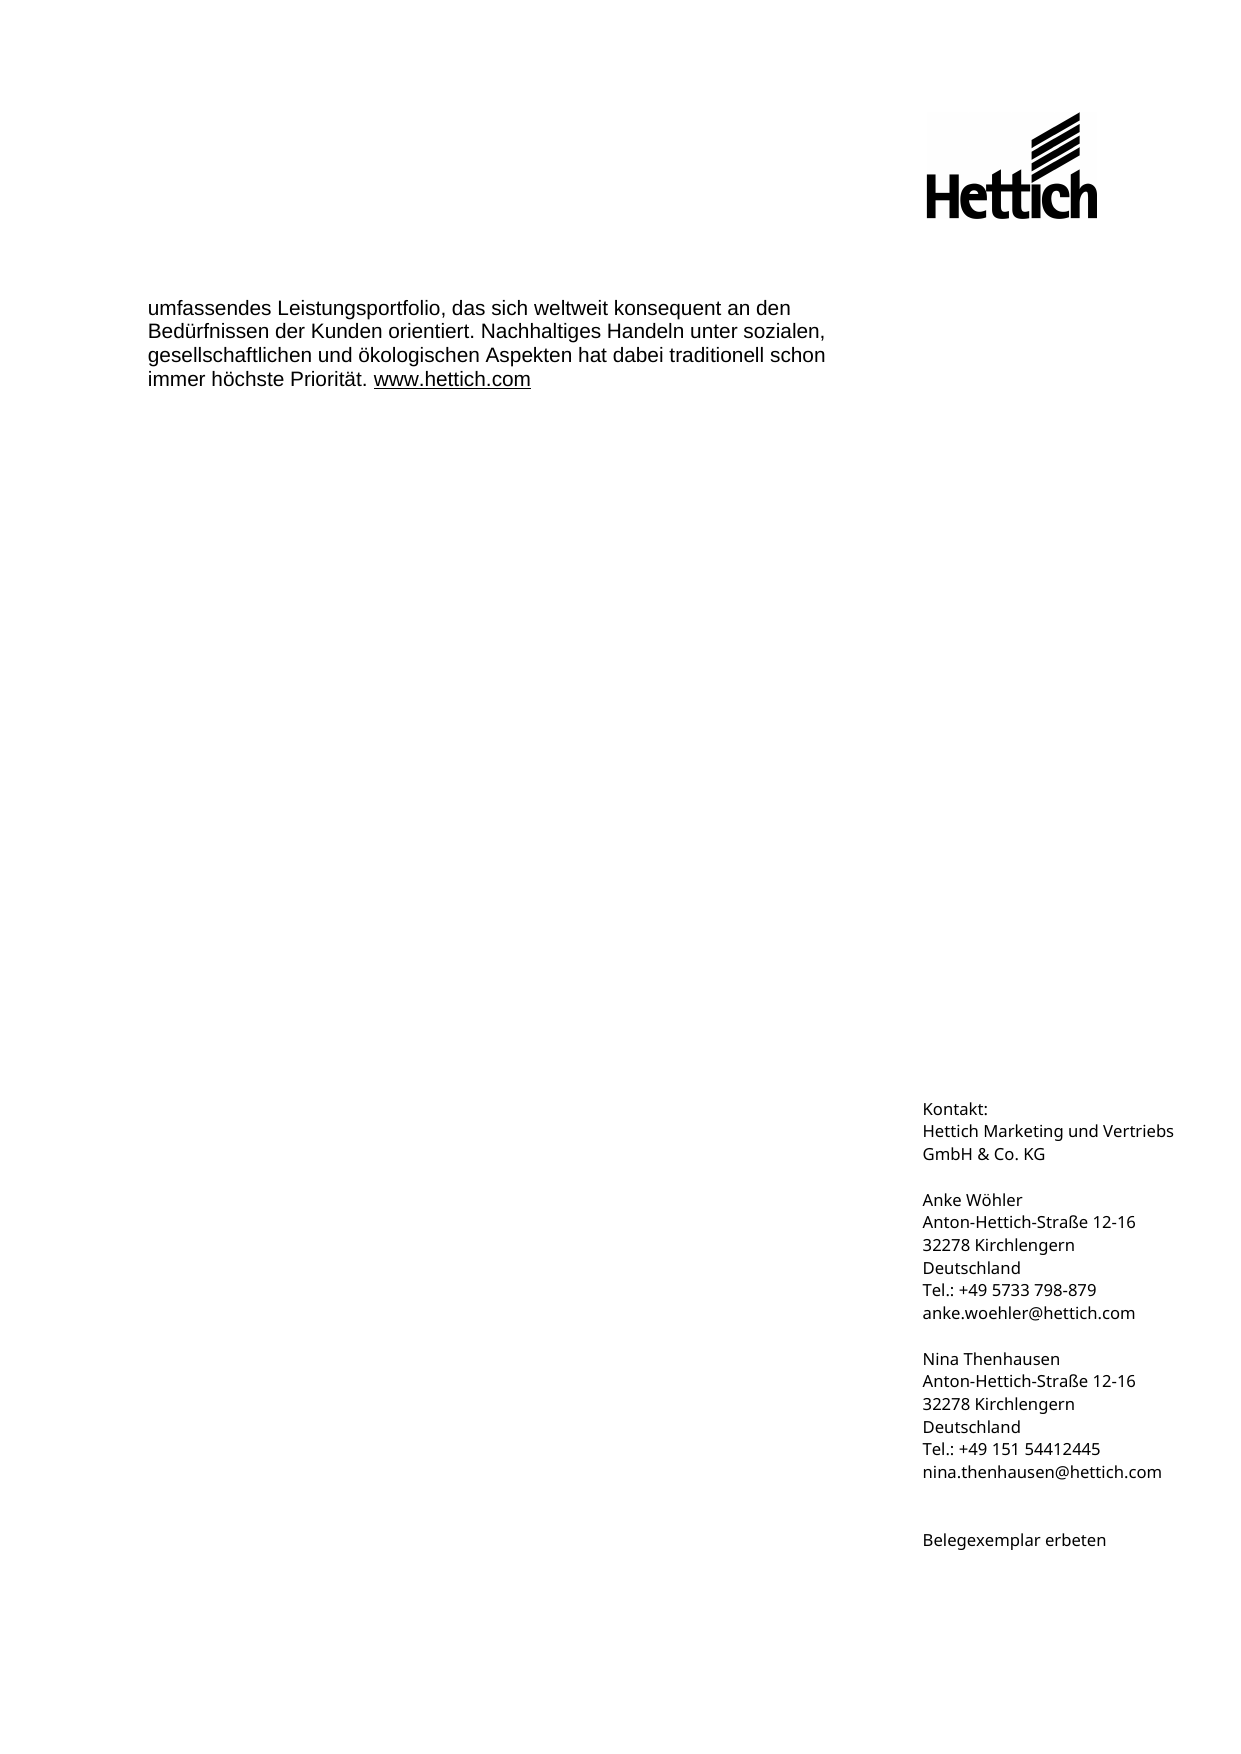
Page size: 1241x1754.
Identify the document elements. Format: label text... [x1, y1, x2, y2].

picture [926, 112, 1097, 219]
